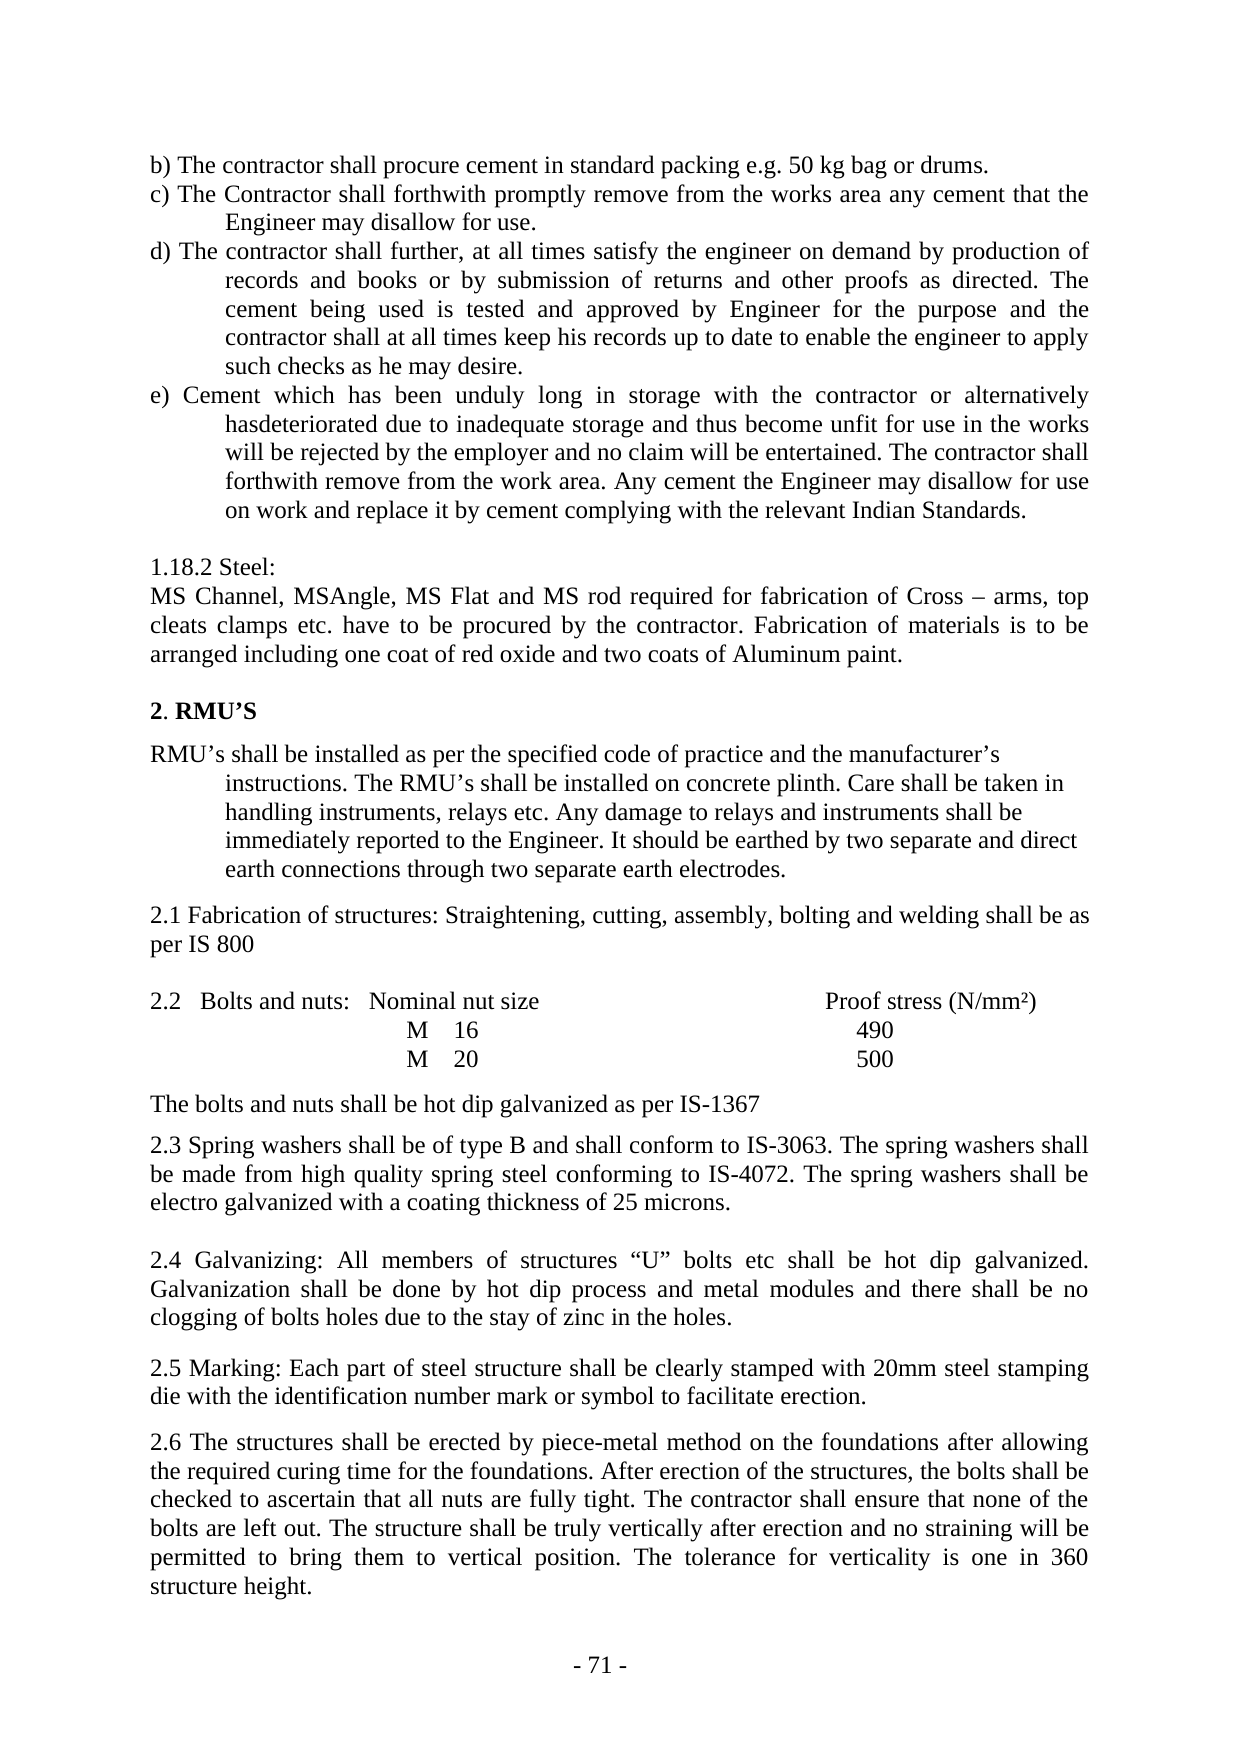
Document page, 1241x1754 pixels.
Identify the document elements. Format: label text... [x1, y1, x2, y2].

text d) The contractor shall further, at all times satisfy the engineer on demand by production of records and books or by submission of returns and other proofs as directed. The cement being used is tested and approved by Engineer for the purpose and the contractor shall at all times keep his records up to date to enable the engineer to apply such checks as he may desire. [150, 236, 1090, 380]
text M 20 500 [150, 1044, 1090, 1072]
text e) Cement which has been unduly long in storage with the contractor or alternatively hasdeteriorated due to inadequate storage and thus become unfit for use in the works will be rejected by the employer and no claim will be entertained. The contractor shall forthwith remove from the work area. Any cement the Engineer may disallow for use on work and replace it by cement complying with the relevant Indian Standards. [150, 380, 1090, 524]
text b) The contractor shall procure cement in standard packing e.g. 50 kg bag or drums. [150, 150, 1090, 179]
text M 16 490 [150, 1015, 1090, 1044]
text 2. RMU’S [150, 696, 1090, 725]
text 2.2 Bolts and nuts: Nominal nut size Proof stress (N/mm²) [150, 986, 1090, 1015]
text MS Channel, MSAngle, MS Flat and MS rod required for fabrication of Cross – arms, top cleats clamps etc. have to be procured by the contractor. Fabrication of materials is to be arranged including one coat of red oxide and two coats of Aluminum paint. [150, 581, 1090, 667]
text 2.6 The structures shall be erected by piece-metal method on the foundations after allowing the required curing time for the foundations. After erection of the structures, the bolts shall be checked to ascertain that all nuts are fully tight. The contractor shall ensure that none of the bolts are left out. The structure shall be truly vertically after erection and no straining will be permitted to bring them to vertical position. The tolerance for verticality is one in 360 structure height. [150, 1427, 1090, 1599]
text c) The Contractor shall forthwith promptly remove from the works area any cement that the Engineer may disallow for use. [150, 179, 1090, 236]
text The bolts and nuts shall be hot dip galvanized as per IS-1367 [150, 1089, 1090, 1118]
text RMU’s shall be installed as per the specified code of practice and the manufacturer’s instructions. The RMU’s shall be installed on concrete plinth. Care shall be taken in handling instruments, relays etc. Any damage to relays and instruments shall be immediately reported to the Engineer. It should be earthed by two separate and direct earth connections through two separate earth electrodes. [150, 739, 1090, 883]
list 2.5 Marking: Each part of steel structure shall be clearly stamped with 20mm steel stamping die with the identification number mark or symbol to facilitate erection. [150, 1353, 1090, 1410]
list 2.3 Spring washers shall be of type B and shall conform to IS-3063. The spring washers shall be made from high quality spring steel conforming to IS-4072. The spring washers shall be electro galvanized with a coating thickness of 25 microns. [150, 1130, 1090, 1216]
list 2.4 Galvanizing: All members of structures “U” bolts etc shall be hot dip galvanized. Galvanization shall be done by hot dip process and metal modules and there shall be no clogging of bolts holes due to the stay of zinc in the holes. [150, 1245, 1090, 1331]
list 1.18.2 Steel: [150, 552, 1090, 581]
text 2.1 Fabrication of structures: Straightening, cutting, assembly, bolting and welding shall be as per IS 800 [150, 900, 1090, 986]
